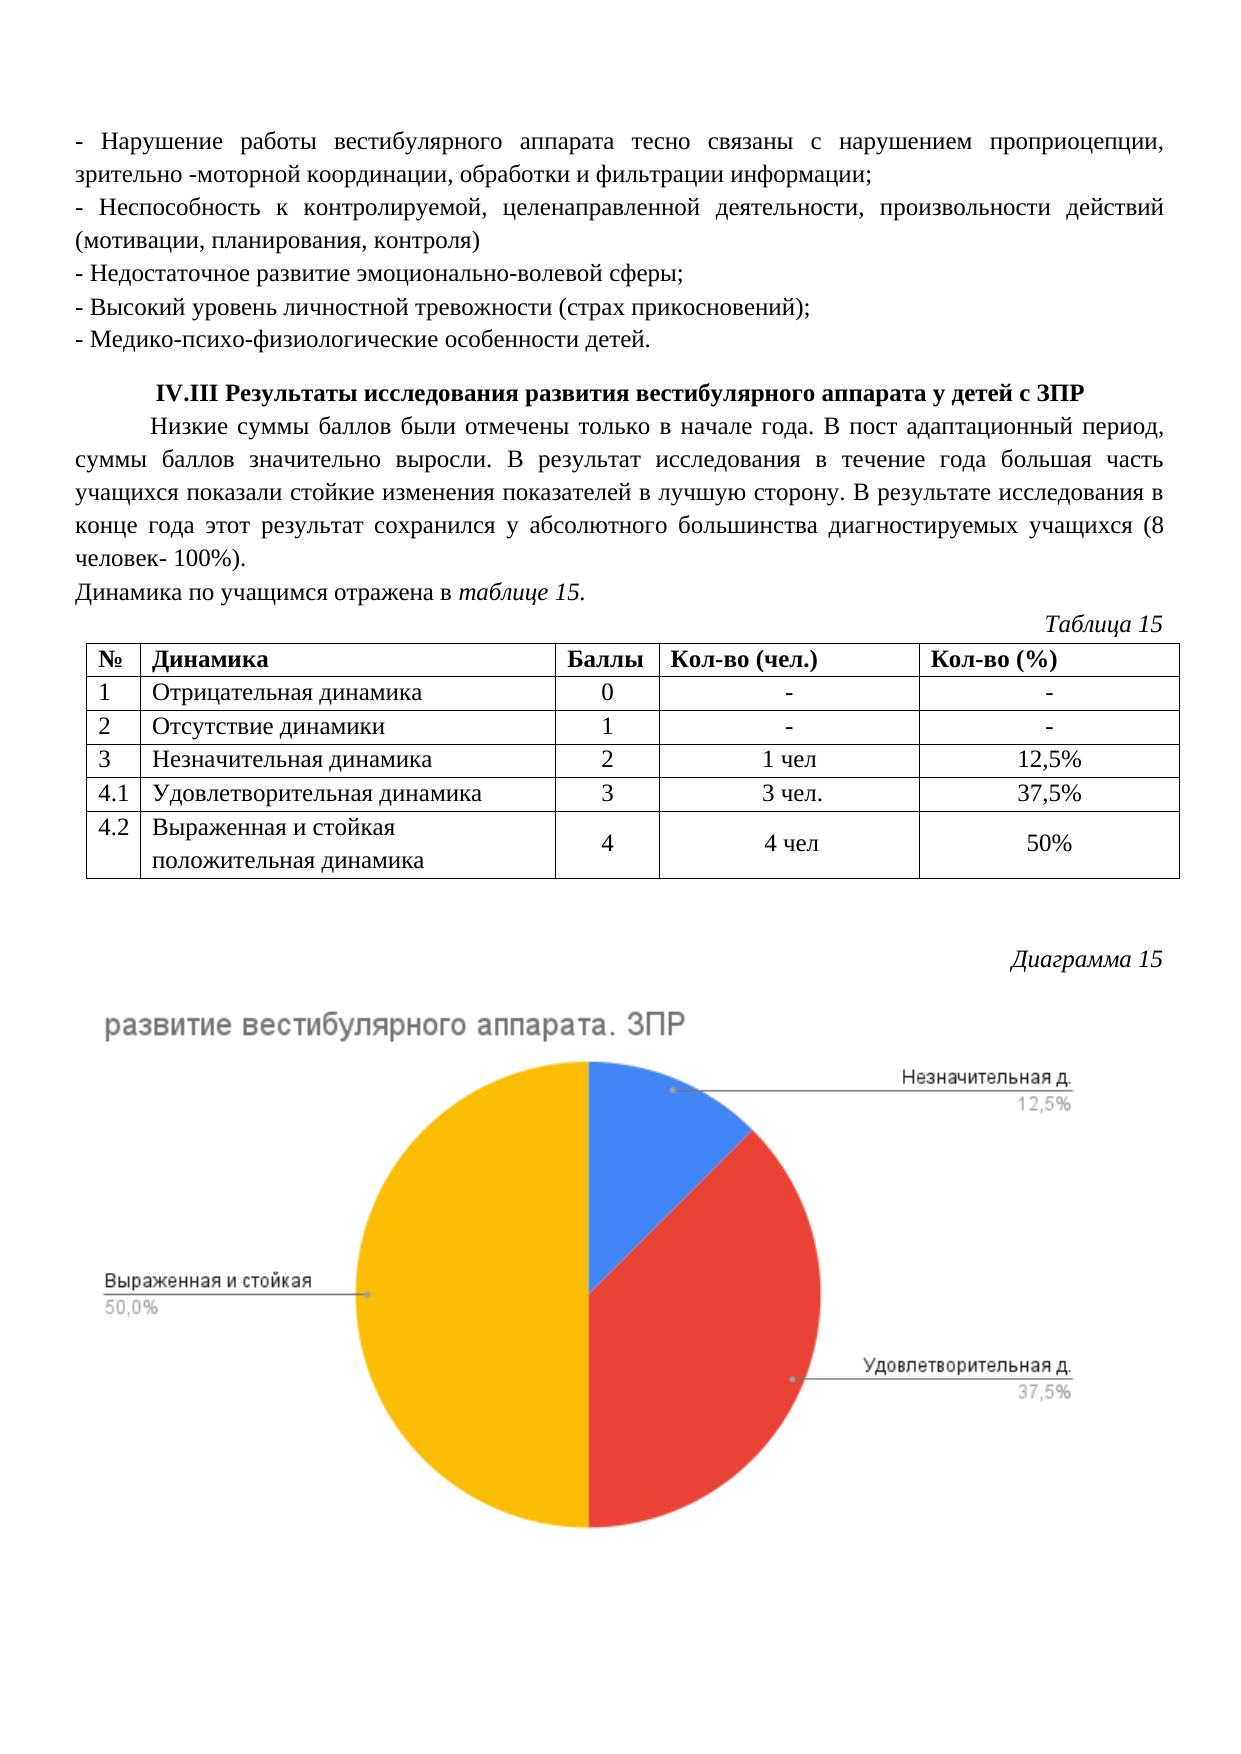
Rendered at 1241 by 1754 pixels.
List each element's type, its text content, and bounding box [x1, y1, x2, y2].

table_header № [87, 644, 140, 676]
table_cell - [660, 677, 919, 710]
table_cell 1 чел [660, 745, 919, 777]
table_cell - [660, 711, 919, 743]
table_cell 0 [556, 677, 659, 710]
table_cell 4 [556, 812, 659, 877]
table_cell 3 [87, 745, 140, 777]
table_cell 4.1 [87, 778, 140, 811]
table_header Кол-во (чел.) [660, 644, 919, 676]
table_cell 50% [920, 812, 1179, 877]
table_header Кол-во (%) [920, 644, 1179, 676]
table_header Баллы [556, 644, 659, 676]
table_cell - [920, 711, 1179, 743]
table_header Динамика [141, 644, 555, 676]
text - Недостаточное развитие эмоционально-волевой сферы; [75, 258, 1165, 287]
table_cell Выраженная и стойкая положительная динамика [141, 812, 555, 877]
table_cell 2 [556, 745, 659, 777]
text - Медико-психо-физиологические особенности детей. [75, 324, 1165, 353]
text Низкие суммы баллов были отмечены только в начале года. В пост адаптационный период, суммы баллов значительно выросли. В результат исследования в течение года большая часть учащихся показали стойкие изменения показателей в лучшую сторону. В результате исследования в конце года этот результат сохранился у абсолютного большинства диагностируемых учащихся (8 человек- 100%). [75, 411, 1165, 572]
text - Неспособность к контролируемой, целенаправленной деятельности, произвольности действий (мотивации, планирования, контроля) [75, 192, 1165, 254]
table_cell Отрицательная динамика [141, 677, 555, 710]
text Диаграмма 15 [75, 944, 1165, 972]
table_cell 4 чел [660, 812, 919, 877]
table_cell Отсутствие динамики [141, 711, 555, 743]
text Таблица 15 [75, 609, 1165, 638]
text - Высокий уровень личностной тревожности (страх прикосновений); [75, 292, 1165, 320]
table_cell 37,5% [920, 778, 1179, 811]
table_cell 4.2 [87, 812, 140, 877]
table_cell 3 [556, 778, 659, 811]
table_cell 1 [87, 677, 140, 710]
picture [75, 976, 1102, 1557]
text IV.III Результаты исследования развития вестибулярного аппарата у детей с ЗПР [75, 378, 1165, 407]
table_cell 2 [87, 711, 140, 743]
table_cell Незначительная динамика [141, 745, 555, 777]
table_cell - [920, 677, 1179, 710]
text Динамика по учащимся отражена в таблице 15. [75, 577, 1165, 605]
table_cell 12,5% [920, 745, 1179, 777]
text - Нарушение работы вестибулярного аппарата тесно связаны с нарушением проприоцепции, зрительно -моторной координации, обработки и фильтрации информации; [75, 126, 1165, 188]
table_cell 3 чел. [660, 778, 919, 811]
table_cell 1 [556, 711, 659, 743]
table_cell Удовлетворительная динамика [141, 778, 555, 811]
